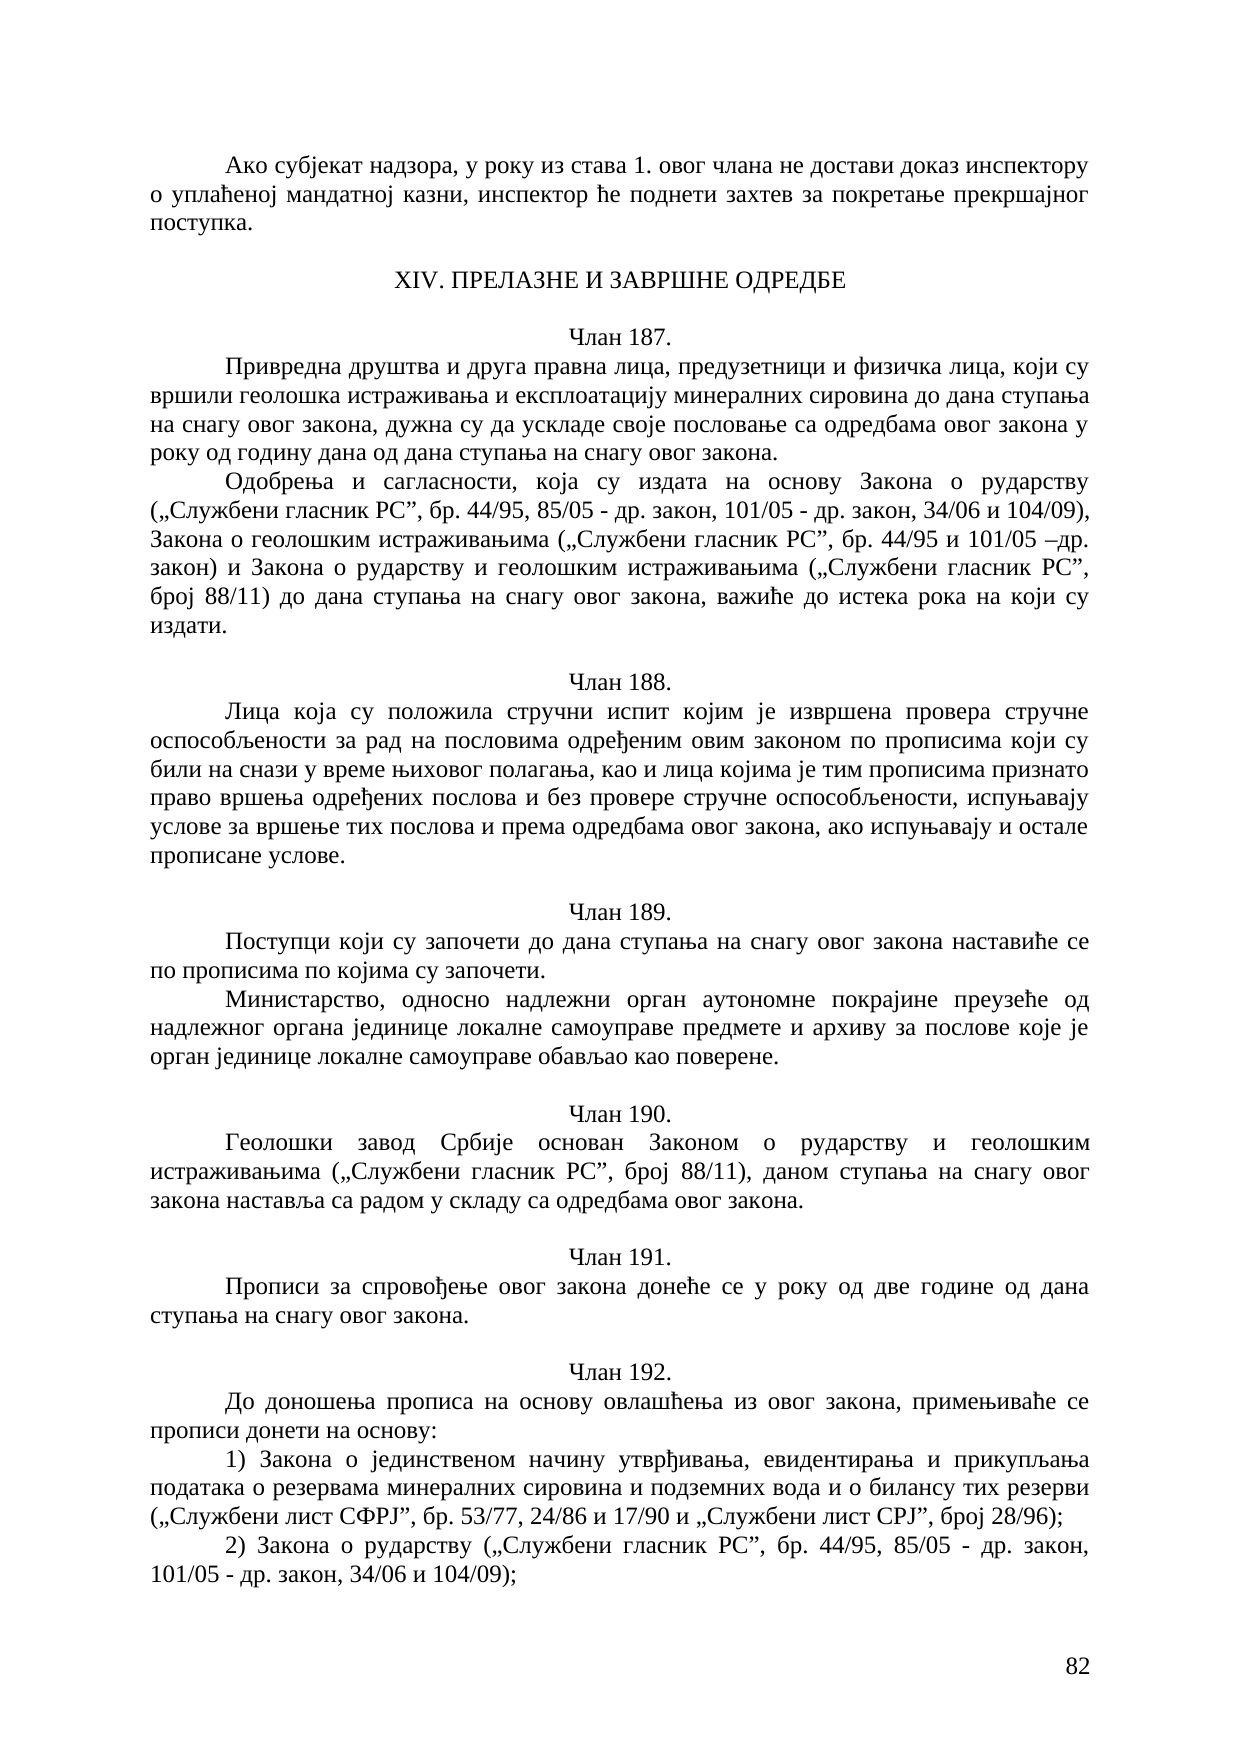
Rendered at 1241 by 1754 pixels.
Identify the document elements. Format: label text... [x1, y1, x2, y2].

text XIV. ПРЕЛАЗНЕ И ЗАВРШНЕ ОДРЕДБЕ [150, 265, 1090, 294]
text Члан 192. [150, 1357, 1090, 1386]
text 2) Закона о рударству („Службени гласник РС”, бр. 44/95, 85/05 - др. закон, 101/05 - др. закон, 34/06 и 104/09); [150, 1530, 1090, 1587]
text Поступци који су започети до дана ступања на снагу овог закона наставиће се по прописима по којима су започети. [150, 926, 1090, 984]
text 1) Закона о јединственом начину утврђивања, евидентирања и прикупљања података о резервама минералних сировина и подземних вода и о билансу тих резерви („Службени лист СФРЈ”, бр. 53/77, 24/86 и 17/90 и „Службени лист СРЈ”, број 28/96); [150, 1444, 1090, 1530]
text Члан 188. [150, 667, 1090, 696]
text Ако субјекат надзора, у року из става 1. овог члана не достави доказ инспектору о уплаћеној мандатној казни, инспектор ће поднети захтев за покретање прекршајног поступка. [150, 150, 1090, 236]
text Геолошки завод Србије основан Законом о рударству и геолошким истраживањима („Службени гласник РС”, број 88/11), даном ступања на снагу овог закона наставља са радом у складу са одредбама овог закона. [150, 1127, 1090, 1214]
text До доношења прописа на основу овлашћења из овог закона, примењиваће се прописи донети на основу: [150, 1386, 1090, 1444]
text Лица која су положила стручни испит којим је извршена провера стручне оспособљености за рад на пословима одређеним овим законом по прописима који су били на снази у време њиховог полагања, као и лица којима је тим прописима признато право вршења одређених послова и без провере стручне оспособљености, испуњавају услове за вршење тих послова и према одредбама овог закона, ако испуњавају и остале прописане услове. [150, 696, 1090, 869]
text Члан 189. [150, 897, 1090, 926]
text Прописи за спровођење овог закона донеће се у року од две године од дана ступања на снагу овог закона. [150, 1271, 1090, 1329]
text Члан 190. [150, 1099, 1090, 1127]
text Министарство, односно надлежни орган аутономне покрајине преузеће од надлежног органа јединице локалне самоуправе предмете и архиву за послове које је орган јединице локалне самоуправе обављао као поверене. [150, 984, 1090, 1070]
text Одобрења и сагласности, која су издата на основу Закона о рударству („Службени гласник РС”, бр. 44/95, 85/05 - др. закон, 101/05 - др. закон, 34/06 и 104/09), Закона о геолошким истраживањима („Службени гласник РС”, бр. 44/95 и 101/05 –др. закон) и Закона о рударству и геолошким истраживањима („Службени гласник РС”, број 88/11) до дана ступања на снагу овог закона, важиће до истека рока на који су издати. [150, 466, 1090, 639]
text Привредна друштва и друга правна лица, предузетници и физичка лица, који су вршили геолошка истраживања и експлоатацију минералних сировина до дана ступања на снагу овог закона, дужна су да ускладе своје пословање са одредбама овог закона у року од годину дана од дана ступања на снагу овог закона. [150, 351, 1090, 466]
text Члан 187. [150, 322, 1090, 351]
text Члан 191. [150, 1242, 1090, 1271]
